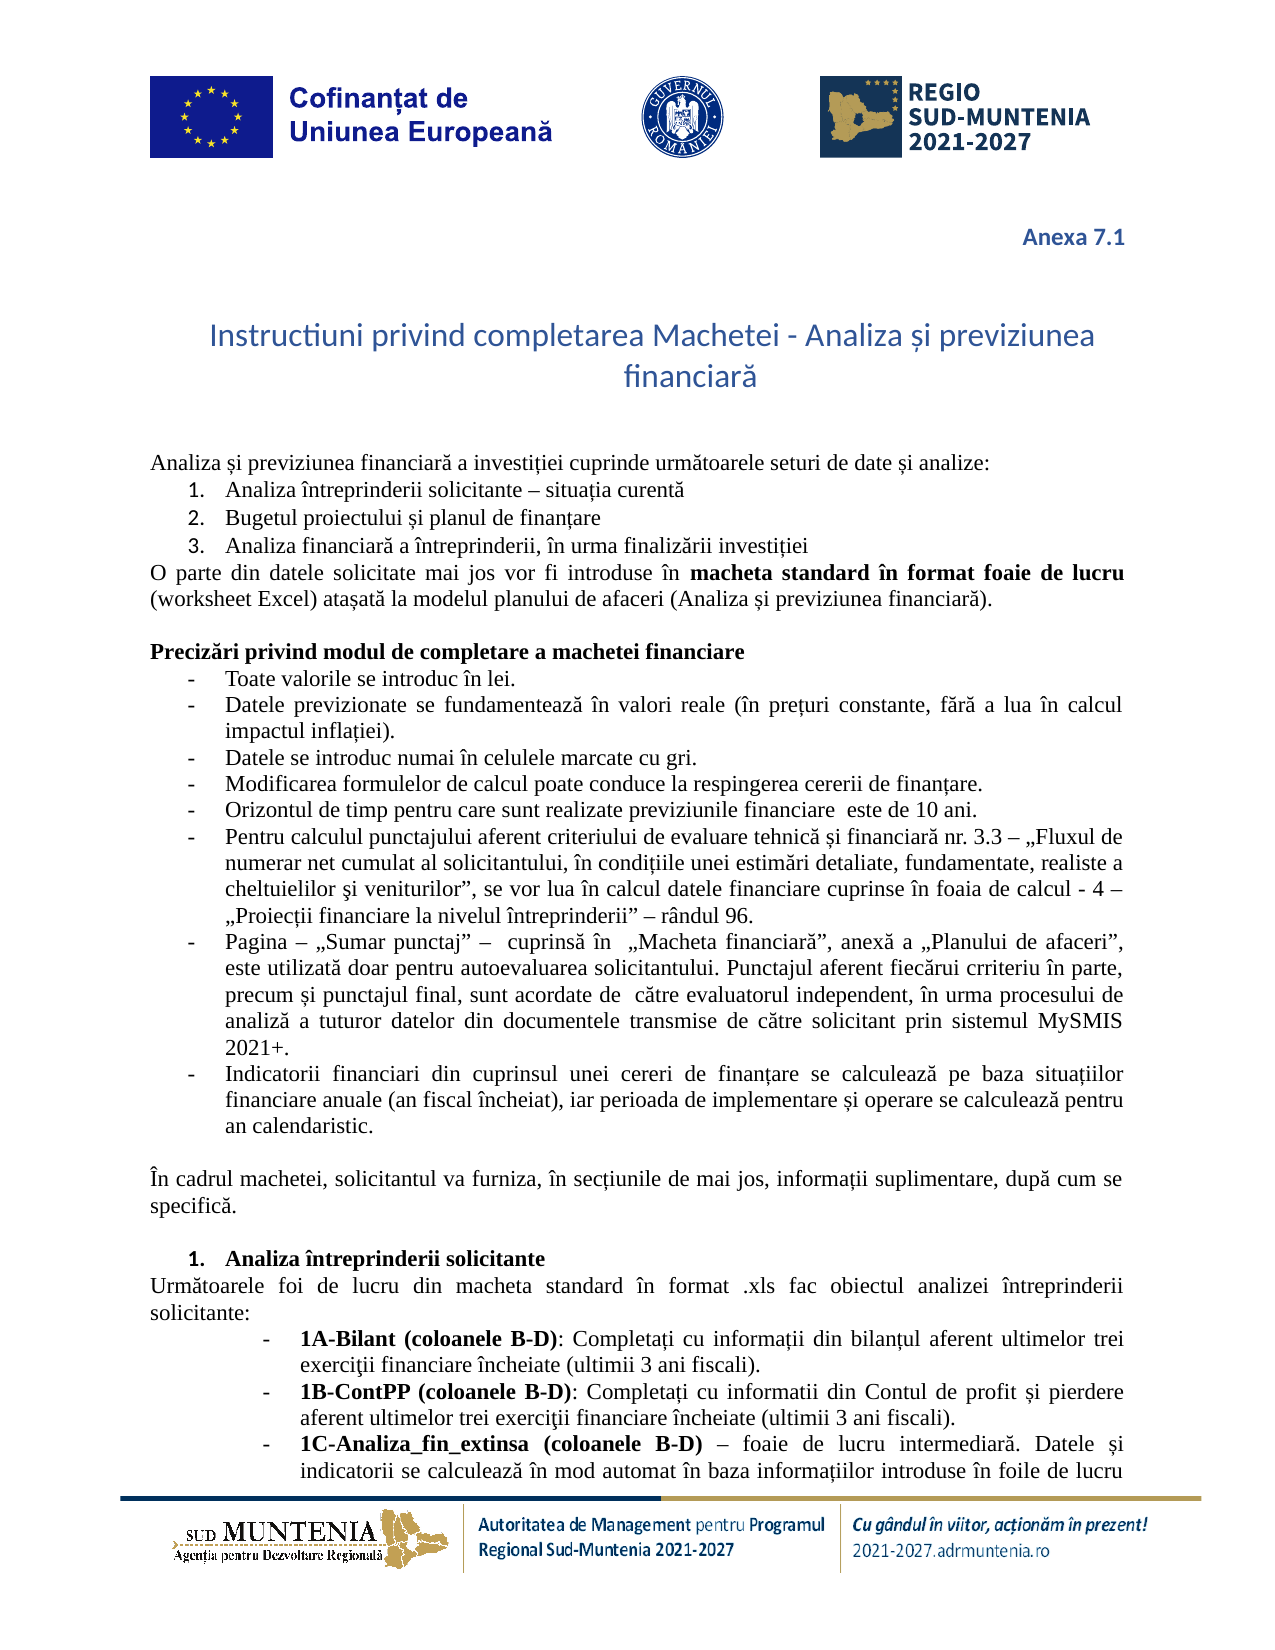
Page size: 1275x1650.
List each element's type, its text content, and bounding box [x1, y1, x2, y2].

subtitle Anexa 7.1 [179, 221, 1125, 252]
list Indicatorii financiari din cuprinsul unei cereri de finanțare se calculează pe baza situațiilor financiare anuale (an fiscal încheiat), iar perioada de implementare și operare se calculează pentru an calendaristic. [187, 1060, 1125, 1139]
text Precizări privind modul de completare a machetei financiare [150, 638, 1125, 664]
list Toate valorile se introduc în lei. [187, 664, 1125, 691]
list Analiza financiară a întreprinderii, în urma finalizării investiției [187, 531, 1125, 559]
text Analiza și previziunea financiară a investiției cuprinde următoarele seturi de date și analize: [150, 449, 1125, 475]
list Modificarea formulelor de calcul poate conduce la respingerea cererii de finanțare. [187, 770, 1125, 796]
list 1B-ContPP (coloanele B-D): Completați cu informatii din Contul de profit și pierdere aferent ultimelor trei exerciţii financiare încheiate (ultimii 3 ani fiscali). [262, 1378, 1125, 1431]
text Următoarele foi de lucru din macheta standard în format .xls fac obiectul analizei întreprinderii solicitante: [150, 1272, 1125, 1325]
list 1A-Bilant (coloanele B-D): Completați cu informații din bilanțul aferent ultimelor trei exerciţii financiare încheiate (ultimii 3 ani fiscali). [262, 1325, 1125, 1378]
subtitle Instructiuni privind completarea Machetei - Analiza și previziunea financiară [179, 314, 1125, 396]
list Datele previzionate se fundamentează în valori reale (în prețuri constante, fără a lua în calcul impactul inflației). [187, 691, 1125, 744]
list Analiza întreprinderii solicitante – situația curentă [187, 475, 1125, 503]
list Analiza întreprinderii solicitante [187, 1244, 1125, 1272]
list Pagina – „Sumar punctaj” – cuprinsă în „Macheta financiară”, anexă a „Planului de afaceri”, este utilizată doar pentru autoevaluarea solicitantului. Punctajul aferent fiecărui crriteriu în parte, precum și punctajul final, sunt acordate de către evaluatorul independent, în urma procesului de analiză a tuturor datelor din documentele transmise de către solicitant prin sistemul MySMIS 2021+. [187, 928, 1125, 1060]
list Pentru calculul punctajului aferent criteriului de evaluare tehnică și financiară nr. 3.3 – „Fluxul de numerar net cumulat al solicitantului, în condițiile unei estimări detaliate, fundamentate, realiste a cheltuielilor şi veniturilor”, se vor lua în calcul datele financiare cuprinse în foaia de calcul - 4 – „Proiecții financiare la nivelul întreprinderii” – rândul 96. [187, 823, 1125, 928]
list Orizontul de timp pentru care sunt realizate previziunile financiare este de 10 ani. [187, 796, 1125, 823]
text În cadrul machetei, solicitantul va furniza, în secțiunile de mai jos, informații suplimentare, după cum se specifică. [150, 1165, 1125, 1218]
list Datele se introduc numai în celulele marcate cu gri. [187, 744, 1125, 770]
list Bugetul proiectului și planul de finanțare [187, 503, 1125, 531]
picture [120, 1496, 1202, 1575]
text O parte din datele solicitate mai jos vor fi introduse în macheta standard în format foaie de lucru (worksheet Excel) atașată la modelul planului de afaceri (Analiza și previziunea financiară). [150, 559, 1125, 612]
